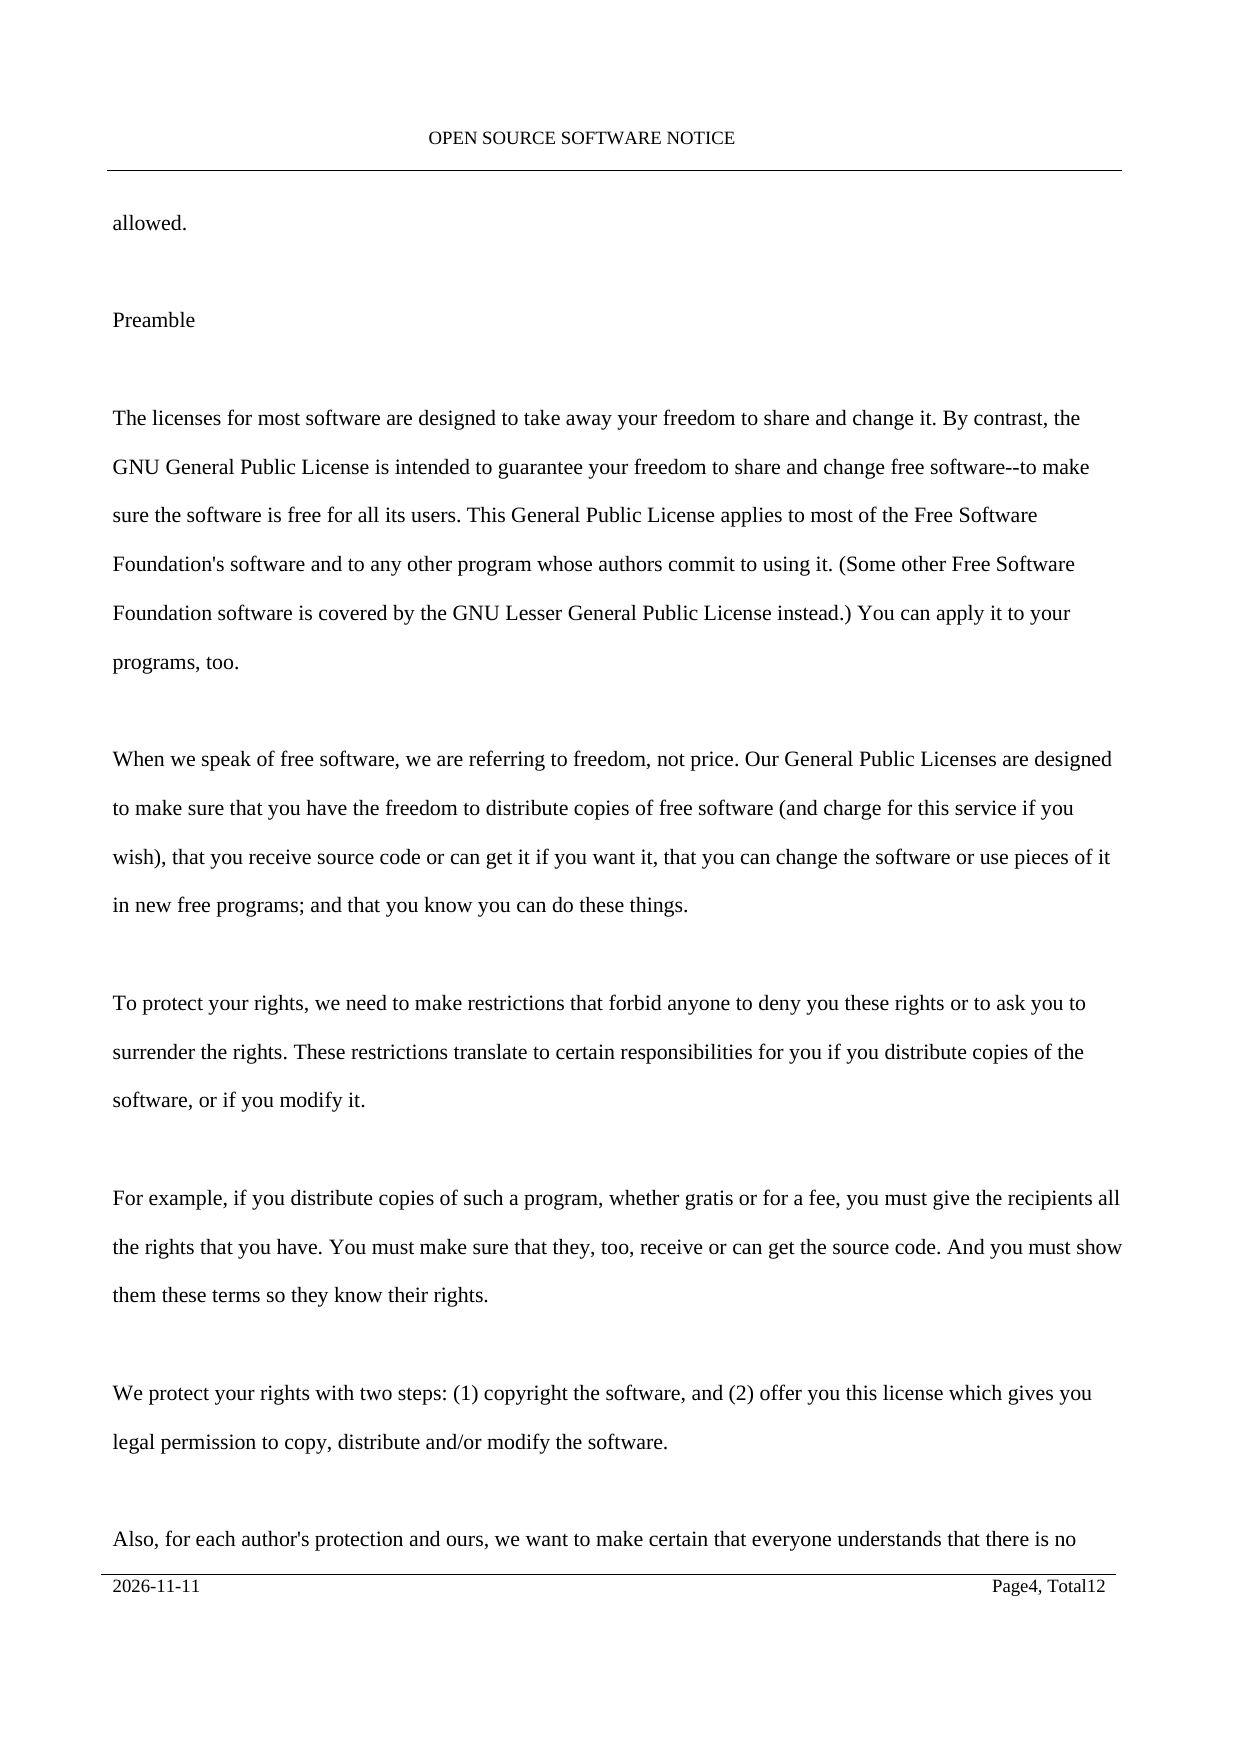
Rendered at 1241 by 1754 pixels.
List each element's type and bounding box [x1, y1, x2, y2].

text [112, 206, 1128, 1555]
